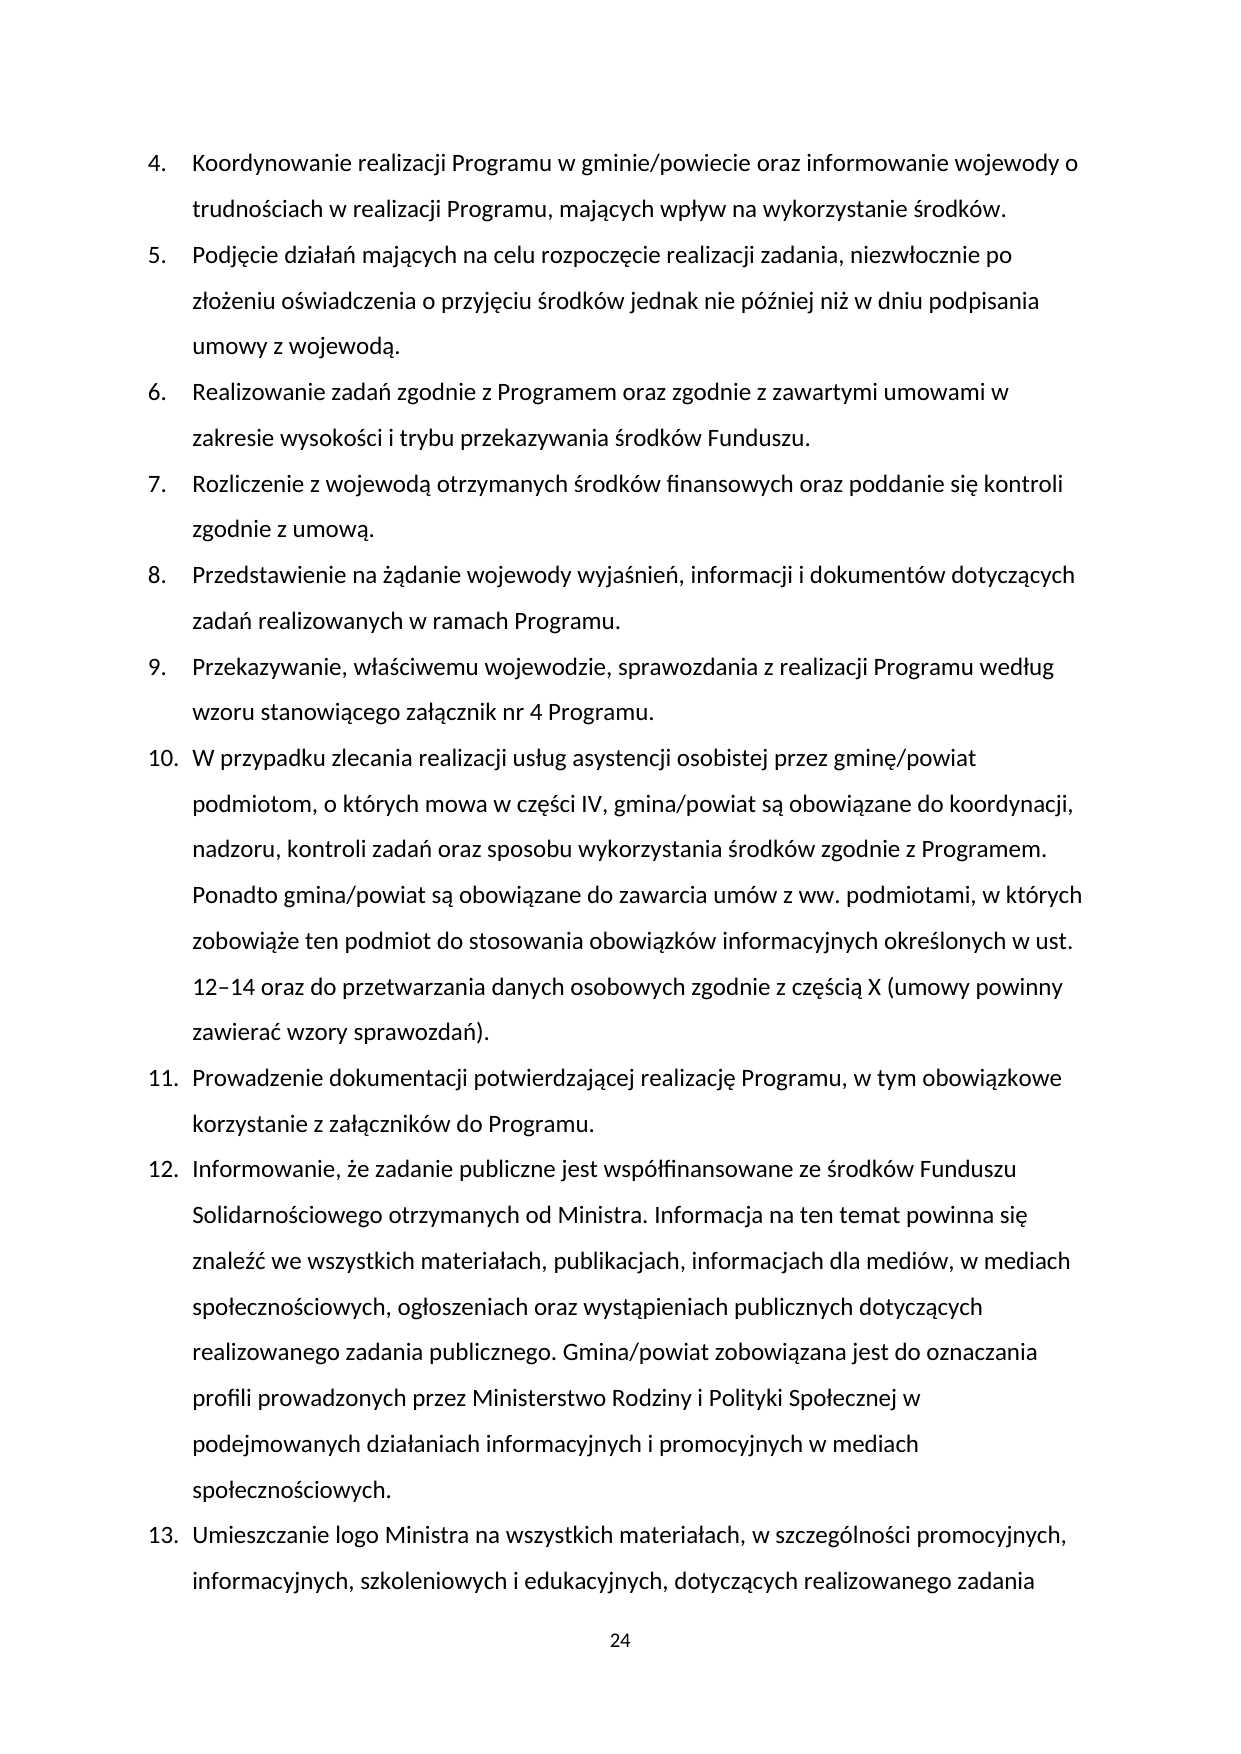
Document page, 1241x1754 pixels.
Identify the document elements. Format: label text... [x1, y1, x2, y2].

list Przekazywanie, właściwemu wojewodzie, sprawozdania z realizacji Programu według wzoru stanowiącego załącznik nr 4 Programu. [148, 651, 1093, 727]
list W przypadku zlecania realizacji usług asystencji osobistej przez gminę/powiat podmiotom, o których mowa w części IV, gmina/powiat są obowiązane do koordynacji, nadzoru, kontroli zadań oraz sposobu wykorzystania środków zgodnie z Programem. Ponadto gmina/powiat są obowiązane do zawarcia umów z ww. podmiotami, w których zobowiąże ten podmiot do stosowania obowiązków informacyjnych określonych w ust. 12–14 oraz do przetwarzania danych osobowych zgodnie z częścią X (umowy powinny zawierać wzory sprawozdań). [148, 742, 1093, 1047]
list Informowanie, że zadanie publiczne jest współfinansowane ze środków Funduszu Solidarnościowego otrzymanych od Ministra. Informacja na ten temat powinna się znaleźć we wszystkich materiałach, publikacjach, informacjach dla mediów, w mediach społecznościowych, ogłoszeniach oraz wystąpieniach publicznych dotyczących realizowanego zadania publicznego. Gmina/powiat zobowiązana jest do oznaczania profili prowadzonych przez Ministerstwo Rodziny i Polityki Społecznej w podejmowanych działaniach informacyjnych i promocyjnych w mediach społecznościowych. [148, 1154, 1093, 1504]
list Przedstawienie na żądanie wojewody wyjaśnień, informacji i dokumentów dotyczących zadań realizowanych w ramach Programu. [148, 559, 1093, 635]
list Koordynowanie realizacji Programu w gminie/powiecie oraz informowanie wojewody o trudnościach w realizacji Programu, mających wpływ na wykorzystanie środków. [148, 148, 1093, 224]
list Podjęcie działań mających na celu rozpoczęcie realizacji zadania, niezwłocznie po złożeniu oświadczenia o przyjęciu środków jednak nie później niż w dniu podpisania umowy z wojewodą. [148, 239, 1093, 361]
list Realizowanie zadań zgodnie z Programem oraz zgodnie z zawartymi umowami w zakresie wysokości i trybu przekazywania środków Funduszu. [148, 376, 1093, 452]
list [148, 1519, 1093, 1596]
list Rozliczenie z wojewodą otrzymanych środków finansowych oraz poddanie się kontroli zgodnie z umową. [148, 468, 1093, 544]
list Prowadzenie dokumentacji potwierdzającej realizację Programu, w tym obowiązkowe korzystanie z załączników do Programu. [148, 1062, 1093, 1138]
